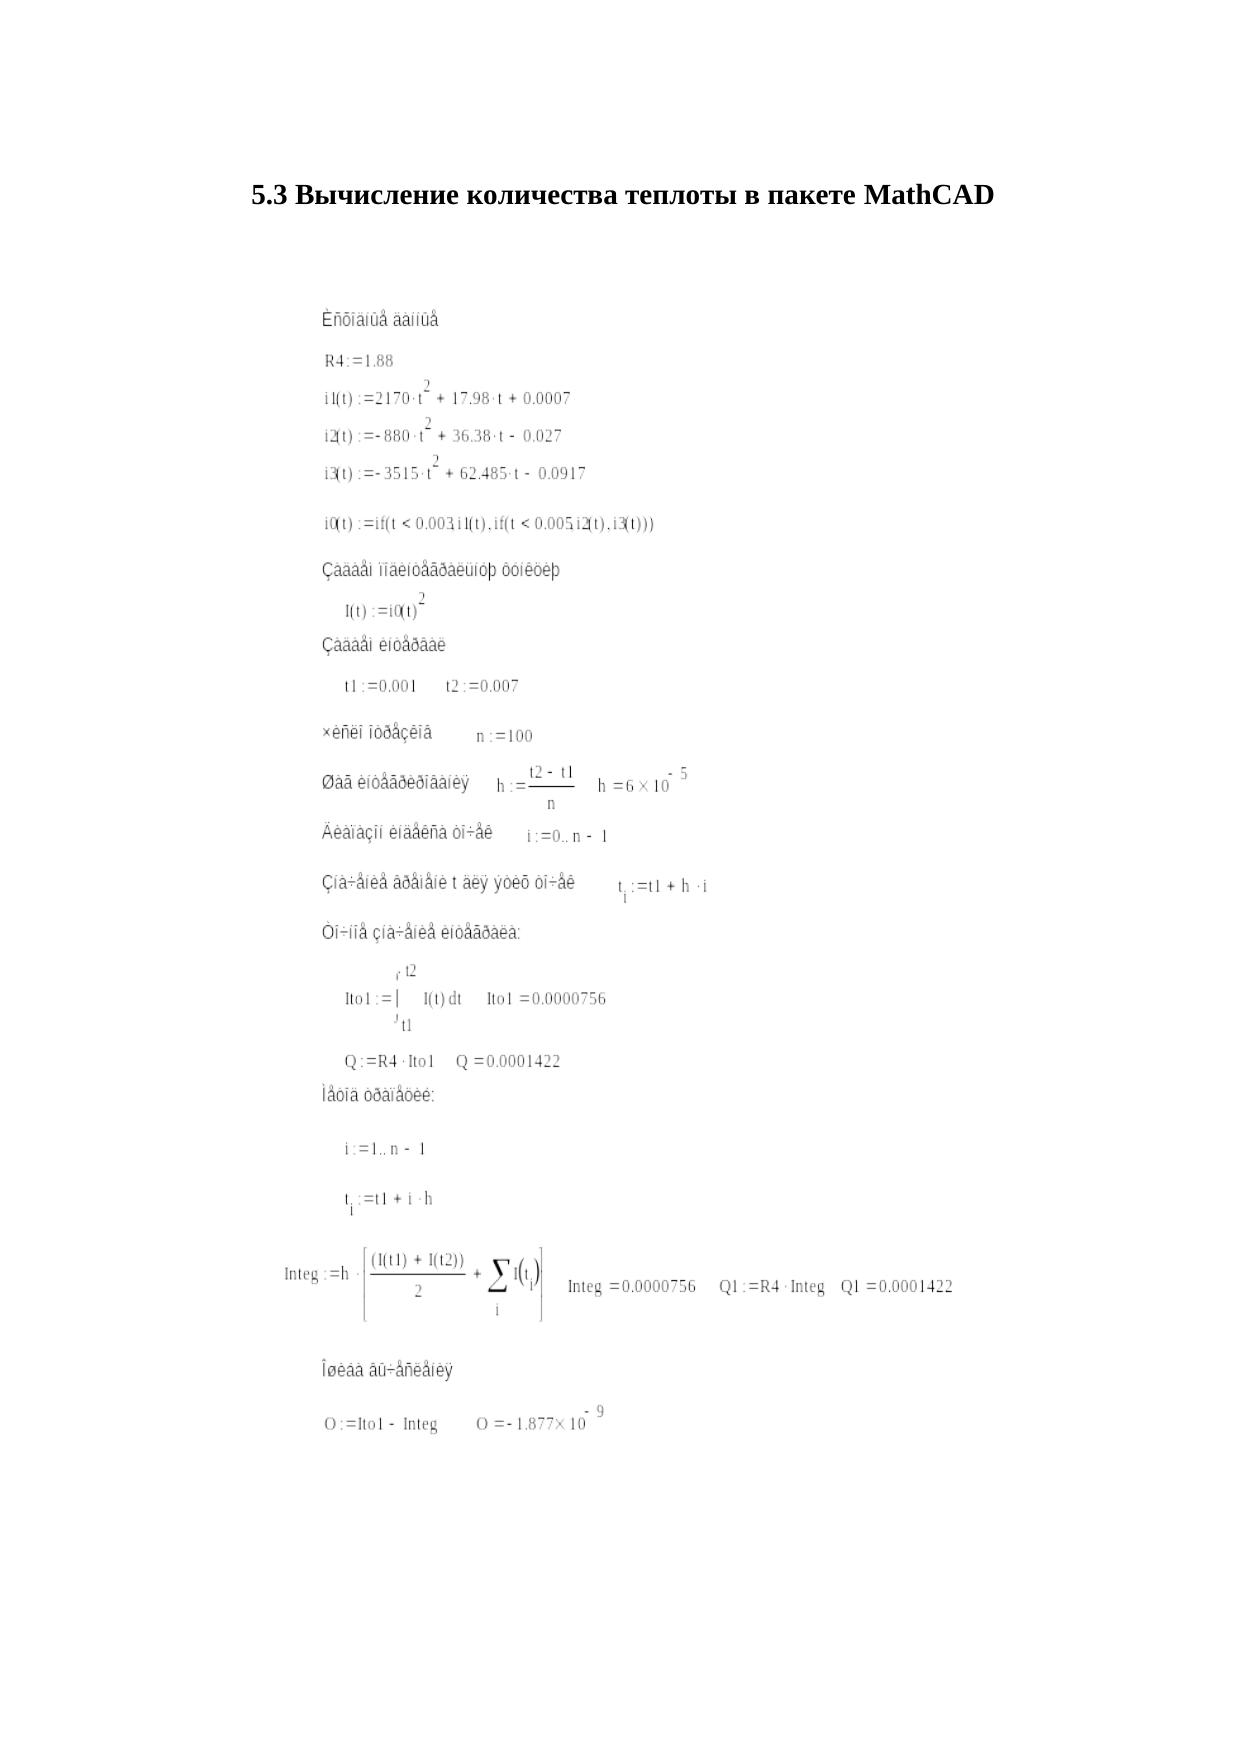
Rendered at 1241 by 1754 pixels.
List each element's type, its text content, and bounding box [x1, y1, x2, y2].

text 5.3 Вычисление количества теплоты в пакете MathCAD [177, 177, 1152, 211]
